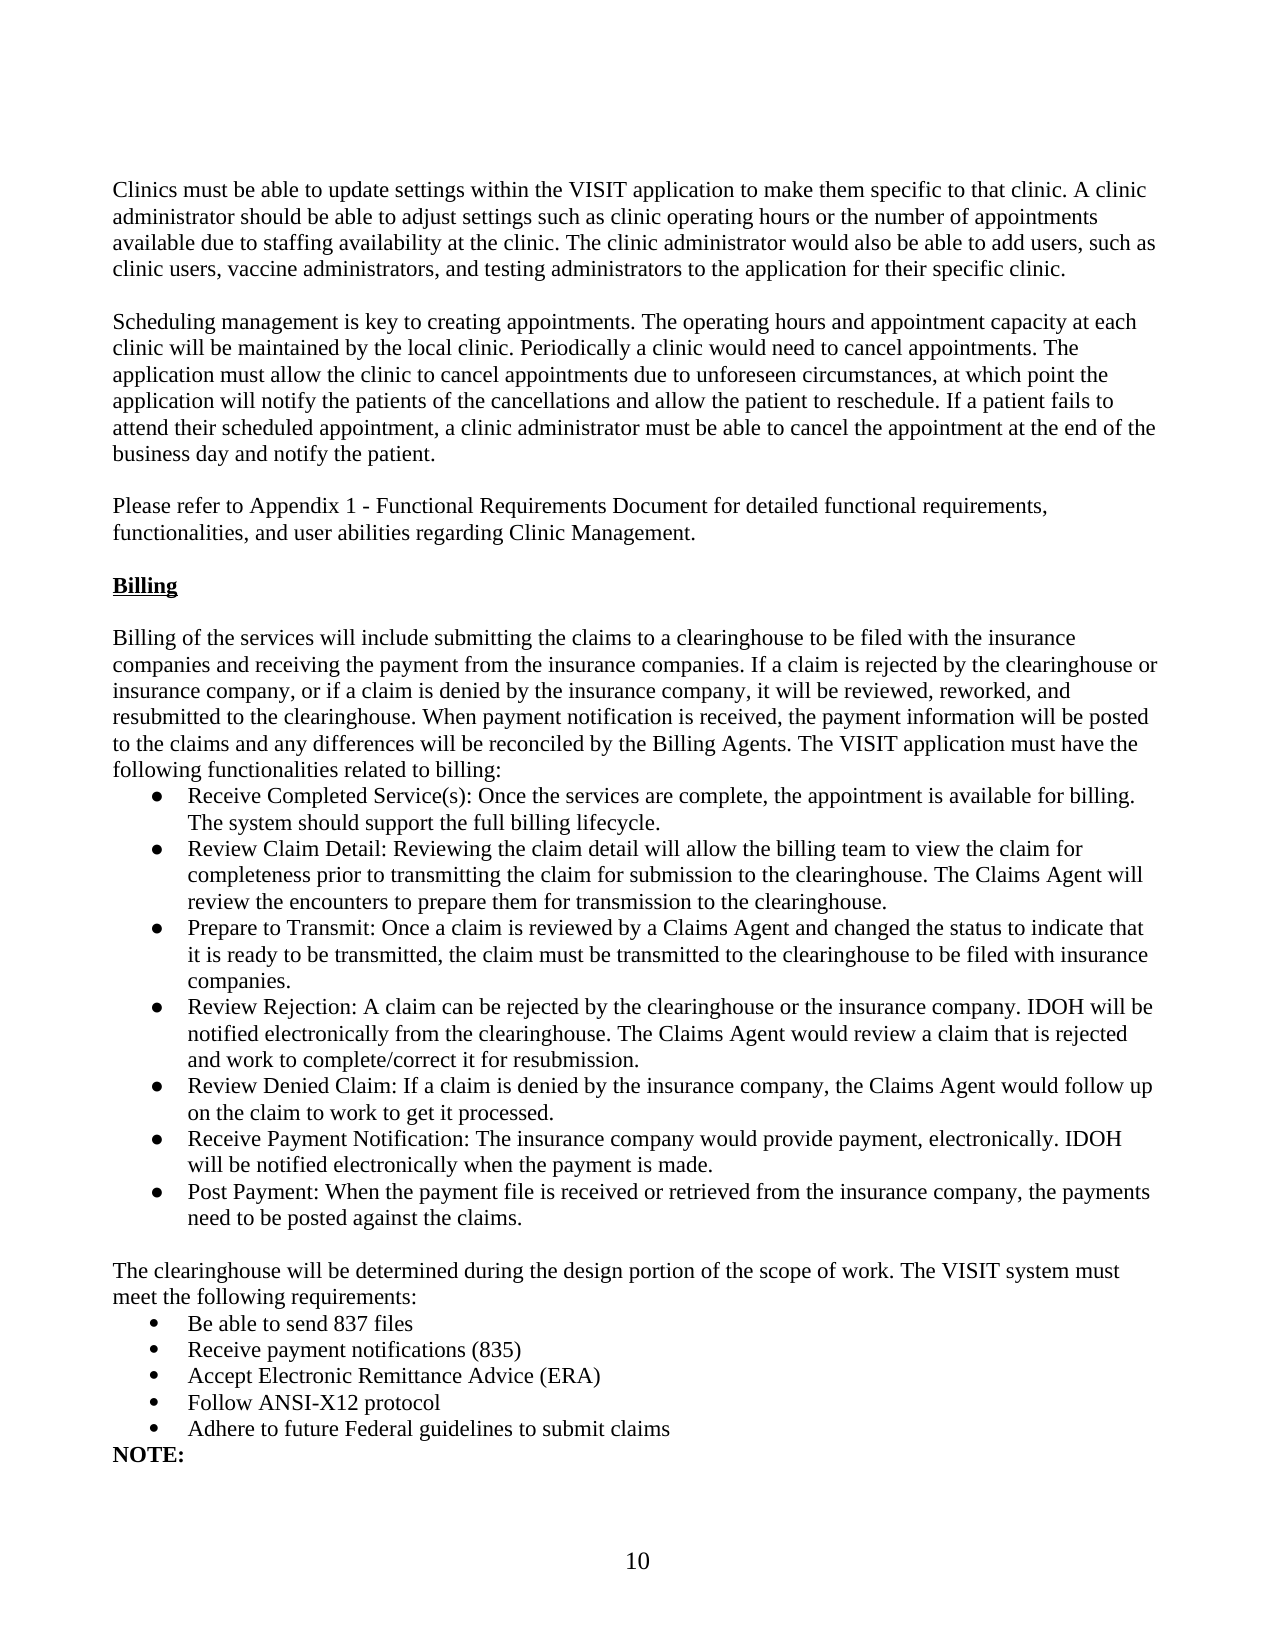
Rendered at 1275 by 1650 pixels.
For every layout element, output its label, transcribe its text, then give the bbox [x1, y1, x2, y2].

list Review Claim Detail: Reviewing the claim detail will allow the billing team to view the claim for completeness prior to transmitting the claim for submission to the clearinghouse. The Claims Agent will review the encounters to prepare them for transmission to the clearinghouse. [150, 835, 1162, 914]
list Accept Electronic Remittance Advice (ERA) [150, 1362, 1162, 1389]
list Prepare to Transmit: Once a claim is reviewed by a Claims Agent and changed the status to indicate that it is ready to be transmitted, the claim must be transmitted to the clearinghouse to be filed with insurance companies. [150, 914, 1162, 993]
text Billing of the services will include submitting the claims to a clearinghouse to be filed with the insurance companies and receiving the payment from the insurance companies. If a claim is rejected by the clearinghouse or insurance company, or if a claim is denied by the insurance company, it will be reviewed, reworked, and resubmitted to the clearinghouse. When payment notification is received, the payment information will be posted to the claims and any differences will be reconciled by the Billing Agents. The VISIT application must have the following functionalities related to billing: [112, 624, 1162, 782]
text Scheduling management is key to creating appointments. The operating hours and appointment capacity at each [112, 308, 1162, 334]
text NOTE: [112, 1441, 1162, 1468]
text Clinics must be able to update settings within the VISIT application to make them specific to that clinic. A clinic administrator should be able to adjust settings such as clinic operating hours or the number of appointments available due to staffing availability at the clinic. The clinic administrator would also be able to add users, such as clinic users, vaccine administrators, and testing administrators to the application for their specific clinic. [112, 176, 1162, 282]
list Receive payment notifications (835) [150, 1336, 1162, 1362]
text clinic will be maintained by the local clinic. Periodically a clinic would need to cancel appointments. The application must allow the clinic to cancel appointments due to unforeseen circumstances, at which point the application will notify the patients of the cancellations and allow the patient to reschedule. If a patient fails to attend their scheduled appointment, a clinic administrator must be able to cancel the appointment at the end of the business day and notify the patient. [112, 334, 1162, 466]
list Receive Payment Notification: The insurance company would provide payment, electronically. IDOH will be notified electronically when the payment is made. [150, 1125, 1162, 1178]
list Review Denied Claim: If a claim is denied by the insurance company, the Claims Agent would follow up on the claim to work to get it processed. [150, 1072, 1162, 1125]
list Post Payment: When the payment file is received or retrieved from the insurance company, the payments need to be posted against the claims. [150, 1178, 1162, 1231]
list Be able to send 837 files [150, 1309, 1162, 1336]
list Review Rejection: A claim can be rejected by the clearinghouse or the insurance company. IDOH will be notified electronically from the clearinghouse. The Claims Agent would review a claim that is rejected and work to complete/correct it for resubmission. [150, 993, 1162, 1072]
list Adhere to future Federal guidelines to submit claims [150, 1415, 1162, 1441]
text Billing [112, 572, 1162, 598]
text The clearinghouse will be determined during the design portion of the scope of work. The VISIT system must meet the following requirements: [112, 1257, 1162, 1309]
text Please refer to Appendix 1 - Functional Requirements Document for detailed functional requirements, functionalities, and user abilities regarding Clinic Management. [112, 493, 1162, 545]
list Follow ANSI-X12 protocol [150, 1389, 1162, 1415]
list Receive Completed Service(s): Once the services are complete, the appointment is available for billing. The system should support the full billing lifecycle. [150, 782, 1162, 835]
